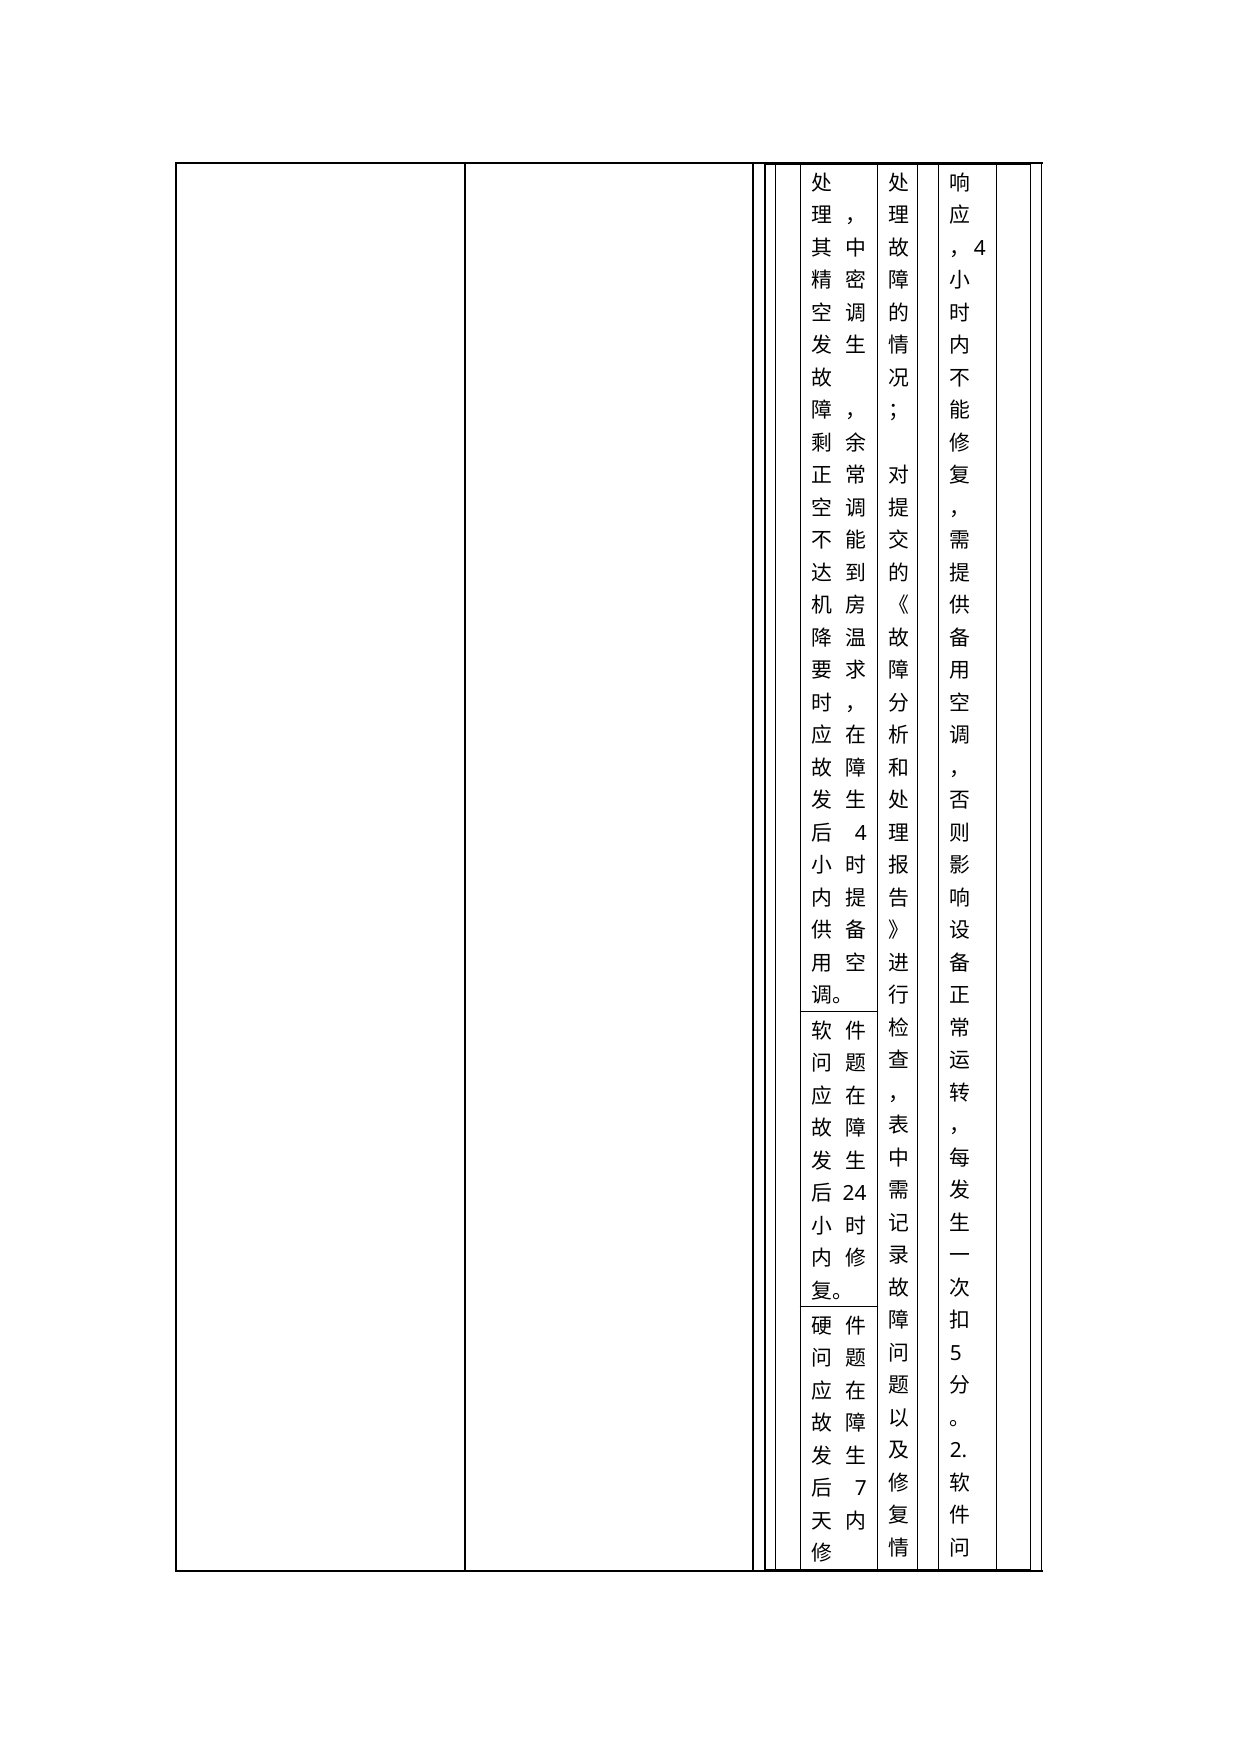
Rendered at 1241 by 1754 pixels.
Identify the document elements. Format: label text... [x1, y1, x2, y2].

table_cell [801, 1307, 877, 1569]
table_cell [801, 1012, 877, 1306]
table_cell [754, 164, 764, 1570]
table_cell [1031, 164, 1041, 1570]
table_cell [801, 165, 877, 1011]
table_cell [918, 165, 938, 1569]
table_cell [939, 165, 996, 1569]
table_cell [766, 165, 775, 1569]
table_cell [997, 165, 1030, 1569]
table_cell 1 [177, 164, 464, 1570]
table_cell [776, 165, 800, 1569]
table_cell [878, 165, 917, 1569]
table_cell [466, 164, 752, 1570]
